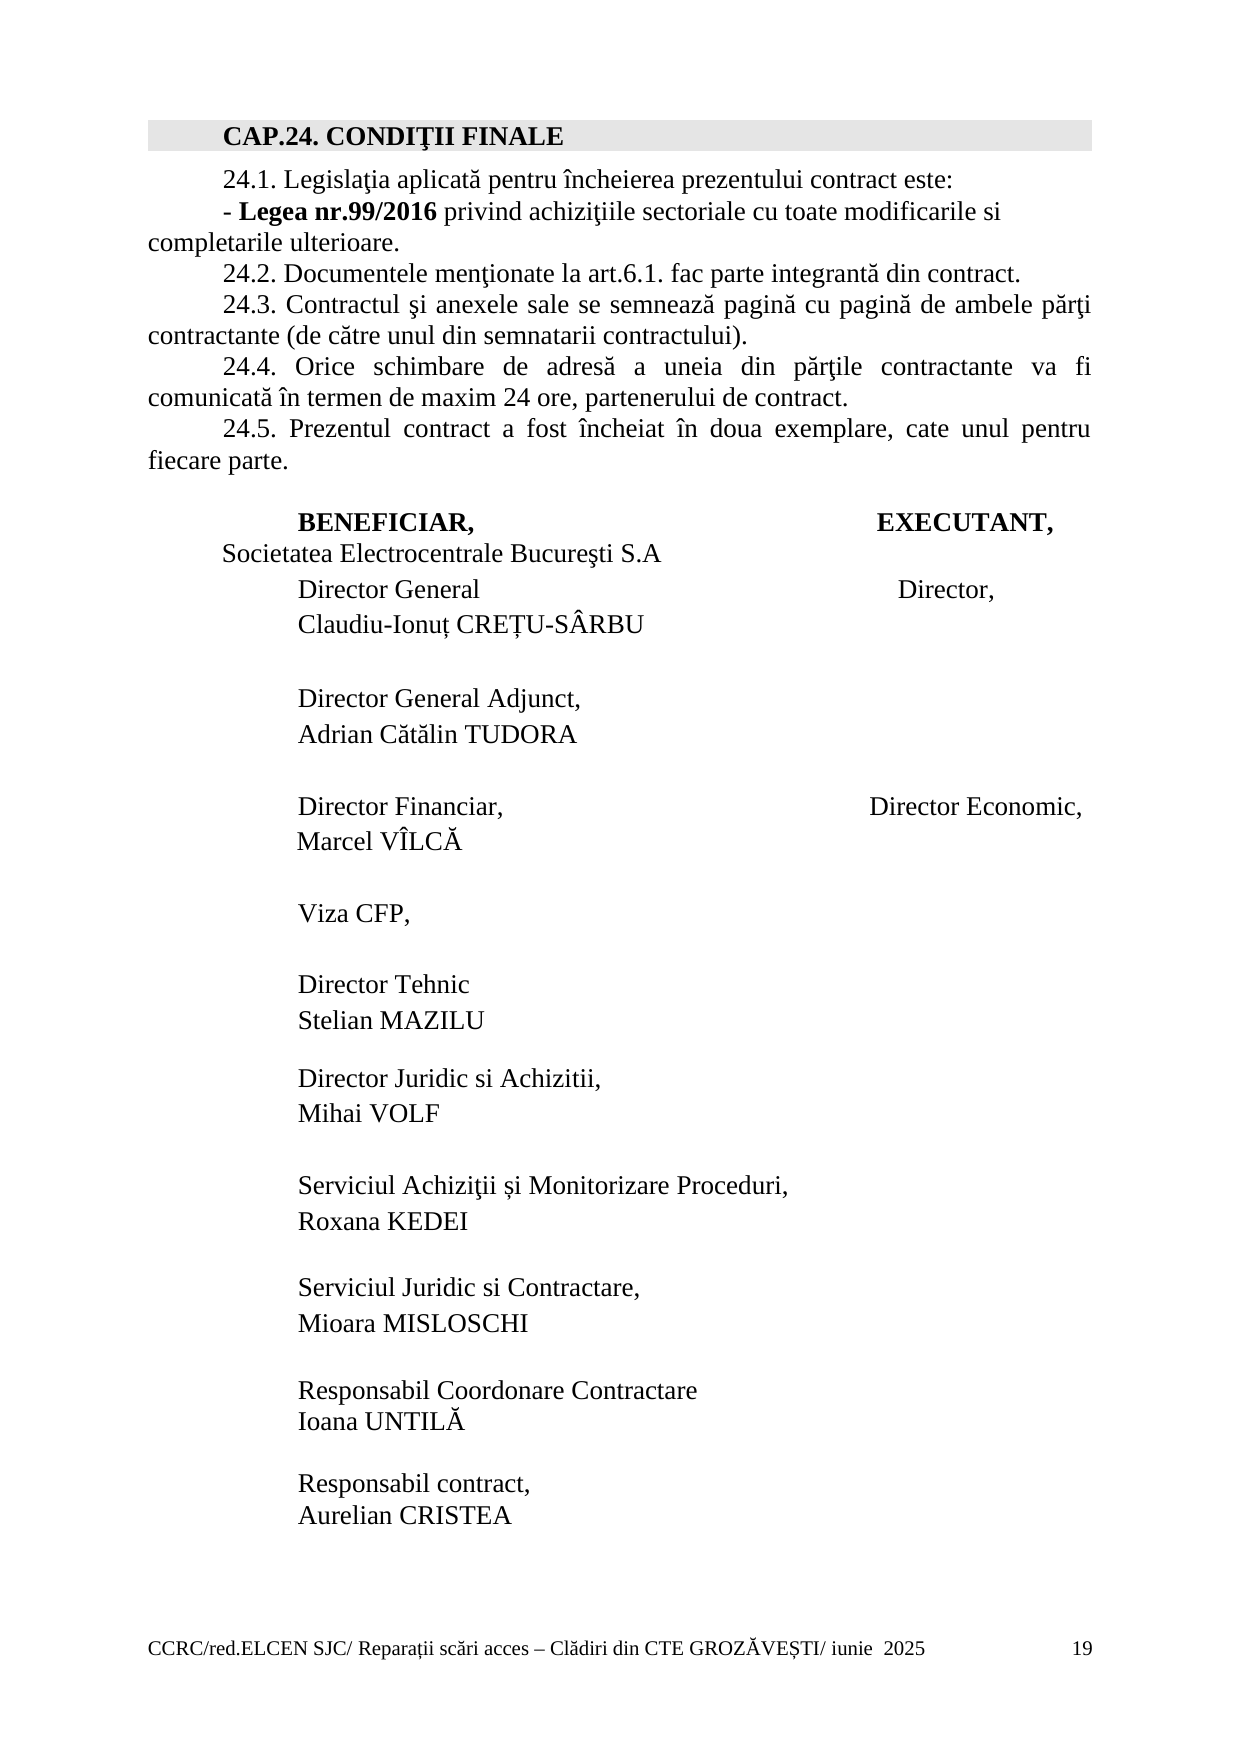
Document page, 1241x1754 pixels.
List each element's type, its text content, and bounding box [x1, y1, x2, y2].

text Societatea Electrocentrale Bucureşti S.A [72, 537, 1092, 568]
text Director Tehnic [223, 968, 1092, 999]
text Claudiu-Ionuț CREȚU-SÂRBU [148, 609, 1092, 640]
text Adrian Cătălin TUDORA [148, 718, 1092, 749]
text Mioara MISLOSCHI [148, 1307, 1092, 1338]
text Responsabil contract, [148, 1468, 1092, 1499]
text Director General Adjunct, [223, 682, 1092, 714]
text Viza CFP, [148, 897, 1092, 928]
text Director Juridic si Achizitii, [148, 1062, 1092, 1093]
text Ioana UNTILĂ [148, 1405, 1092, 1436]
subtitle CAP.24. CONDIŢII FINALE [148, 120, 1092, 151]
text - Legea nr.99/2016 privind achiziţiile sectoriale cu toate modificarile si completarile ulterioare. [148, 194, 1092, 257]
text Roxana KEDEI [148, 1205, 1092, 1236]
text Stelian MAZILU [223, 1004, 1092, 1035]
text Serviciul Juridic si Contractare, [223, 1272, 1092, 1303]
text Aurelian CRISTEA [148, 1499, 1092, 1530]
text 24.1. Legislaţia aplicată pentru încheierea prezentului contract este: [148, 163, 1092, 194]
text 24.4. Orice schimbare de adresă a uneia din părţile contractante va fi comunicată în termen de maxim 24 ore, partenerului de contract. [148, 350, 1092, 413]
text 24.5. Prezentul contract a fost încheiat în doua exemplare, cate unul pentru fiecare parte. [148, 413, 1092, 475]
text Serviciul Achiziţii și Monitorizare Proceduri, [223, 1169, 1092, 1200]
text Responsabil Coordonare Contractare [148, 1374, 1092, 1405]
text Director Financiar, Director Economic, [223, 790, 1092, 821]
text 24.2. Documentele menţionate la art.6.1. fac parte integrantă din contract. [148, 257, 1092, 288]
text Mihai VOLF [148, 1097, 1092, 1129]
text Director General Director, [148, 573, 1092, 604]
text 24.3. Contractul şi anexele sale se semnează pagină cu pagină de ambele părţi contractante (de către unul din semnatarii contractului). [148, 288, 1092, 350]
text Marcel VÎLCĂ [148, 825, 1092, 857]
text BENEFICIAR, EXECUTANT, [220, 506, 1092, 537]
